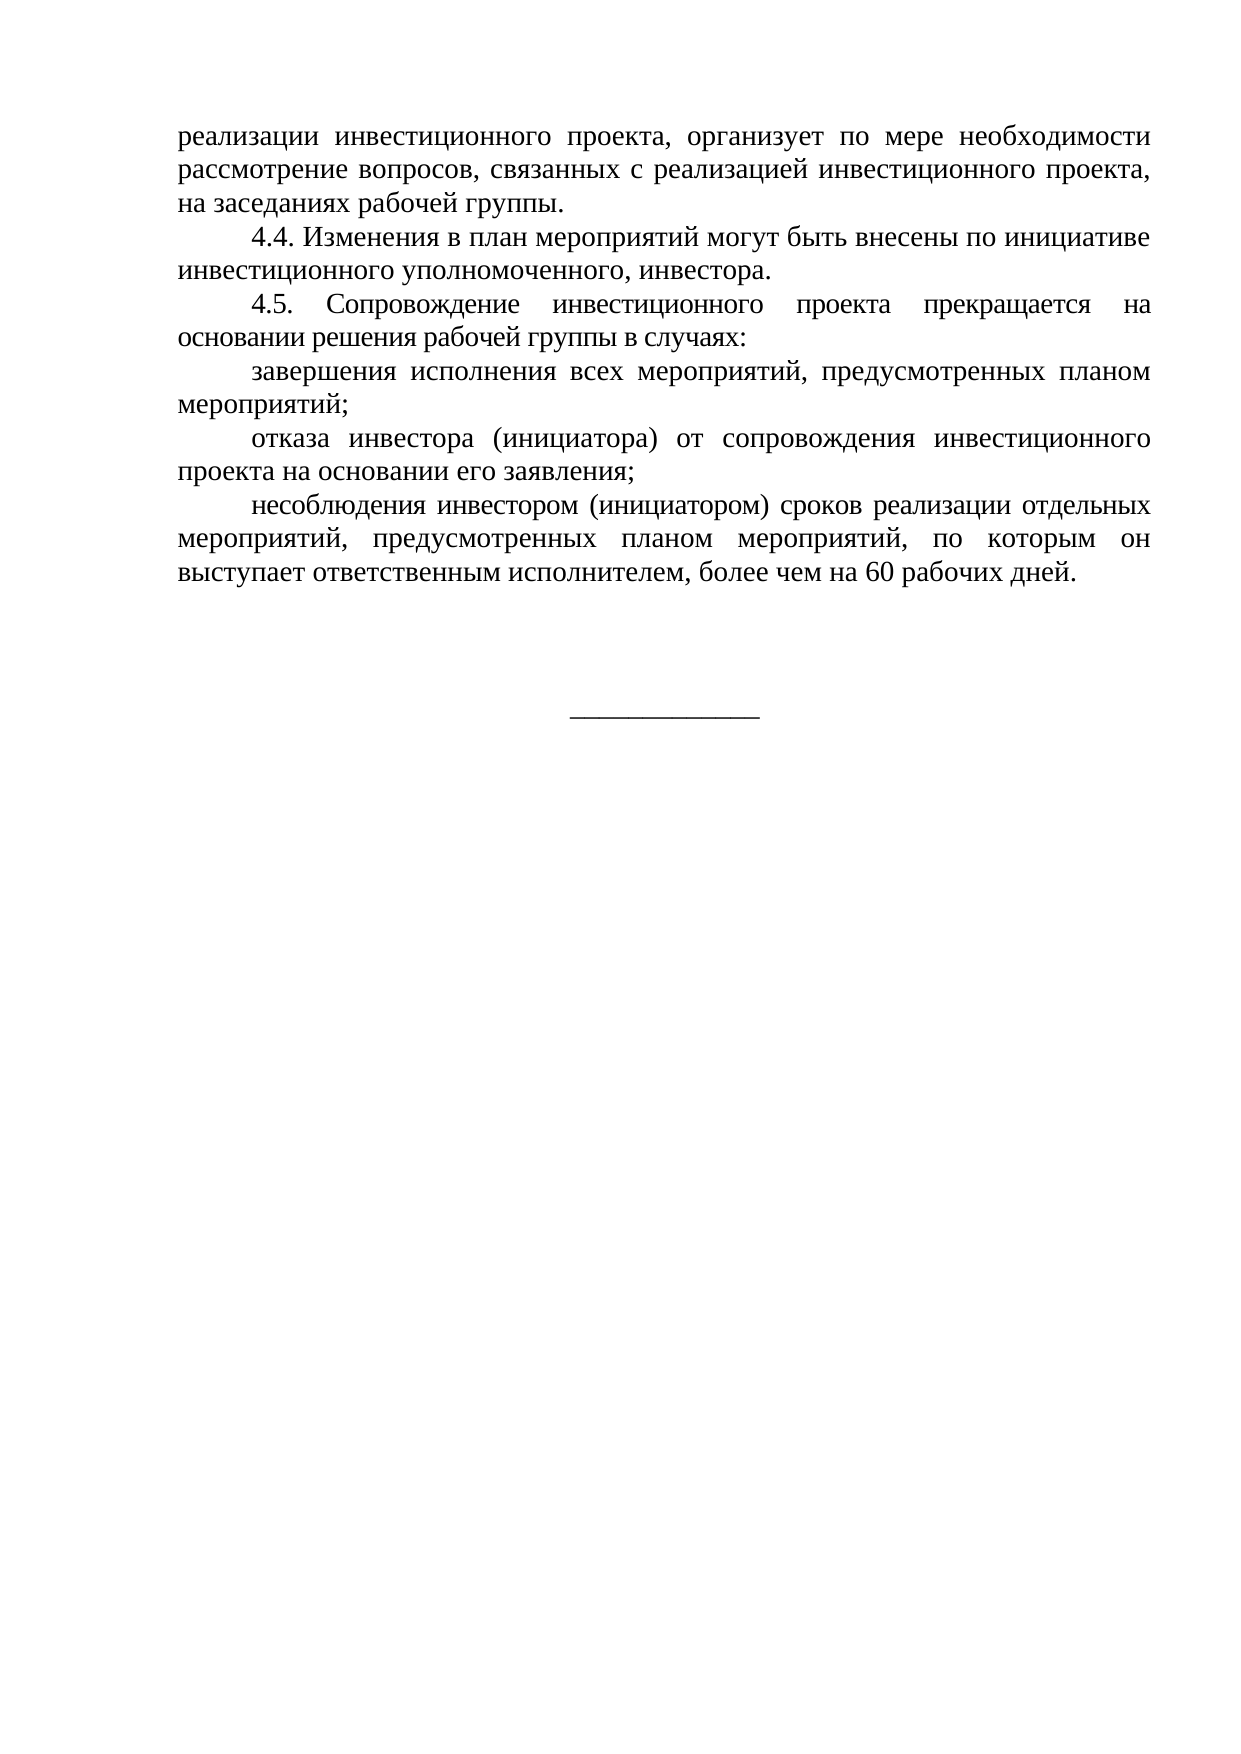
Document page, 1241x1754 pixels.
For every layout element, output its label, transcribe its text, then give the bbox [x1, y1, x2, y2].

text завершения исполнения всех мероприятий, предусмотренных планом мероприятий; [177, 353, 1152, 420]
text отказа инвестора (инициатора) от сопровождения инвестиционного проекта на основании его заявления; [177, 420, 1152, 487]
text 4.5. Сопровождение инвестиционного проекта прекращается на основании решения рабочей группы в случаях: [177, 286, 1152, 353]
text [177, 118, 1152, 219]
text 4.4. Изменения в план мероприятий могут быть внесены по инициативе инвестиционного уполномоченного, инвестора. [177, 219, 1152, 286]
text несоблюдения инвестором (инициатором) сроков реализации отдельных мероприятий, предусмотренных планом мероприятий, по которым он выступает ответственным исполнителем, более чем на 60 рабочих дней. [177, 487, 1152, 588]
text _____________ [177, 688, 1152, 722]
